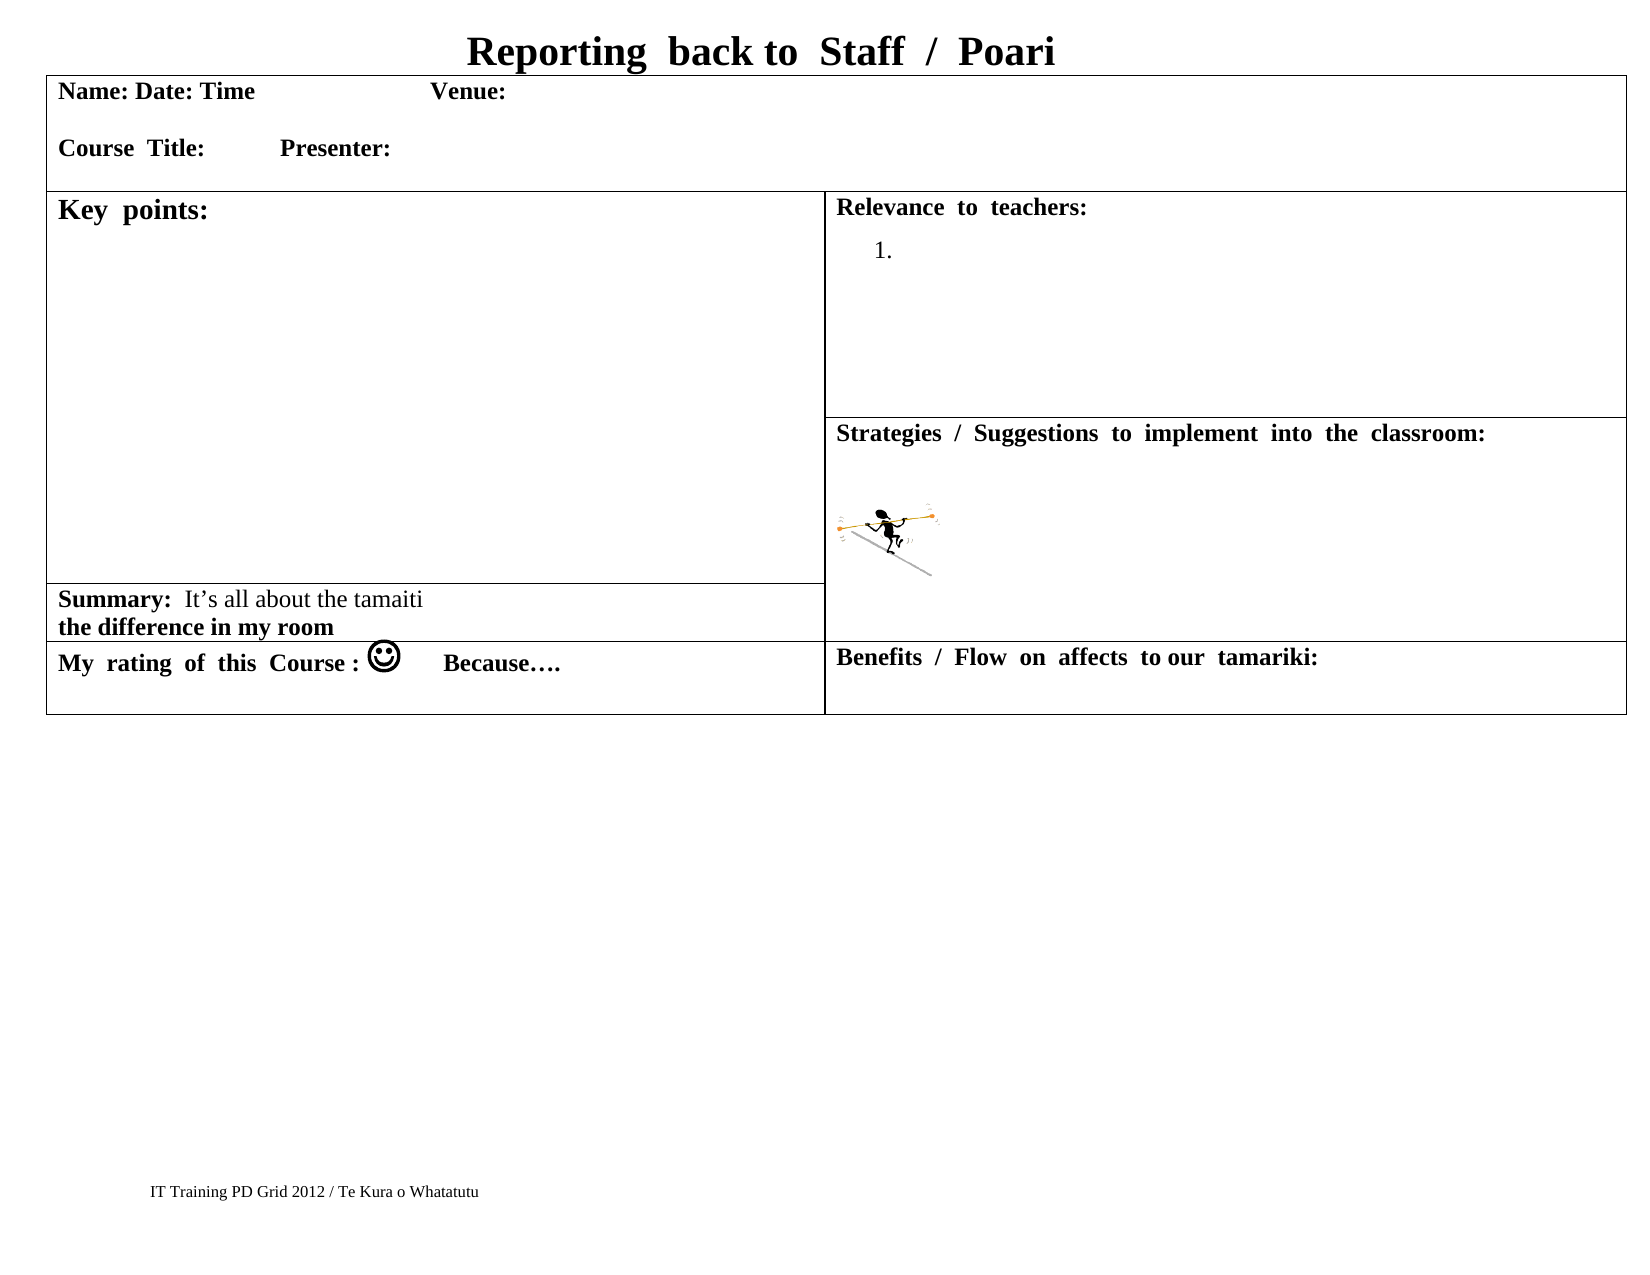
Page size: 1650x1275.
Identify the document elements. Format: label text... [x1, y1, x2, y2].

table_cell Summary: It’s all about the tamaiti the difference in my room [47, 584, 824, 641]
table_cell Key points: [47, 192, 824, 583]
table_cell Benefits / Flow on affects to our tamariki: [826, 642, 1626, 714]
table_cell Relevance to teachers: [826, 192, 1626, 417]
table_header Name: Date: Time Venue: Course Title: Presenter: [47, 76, 1626, 191]
table_cell Strategies / Suggestions to implement into the classroom: [826, 418, 1626, 641]
picture [836, 503, 940, 577]
table_cell My rating of this Course : Because…. [47, 642, 824, 714]
